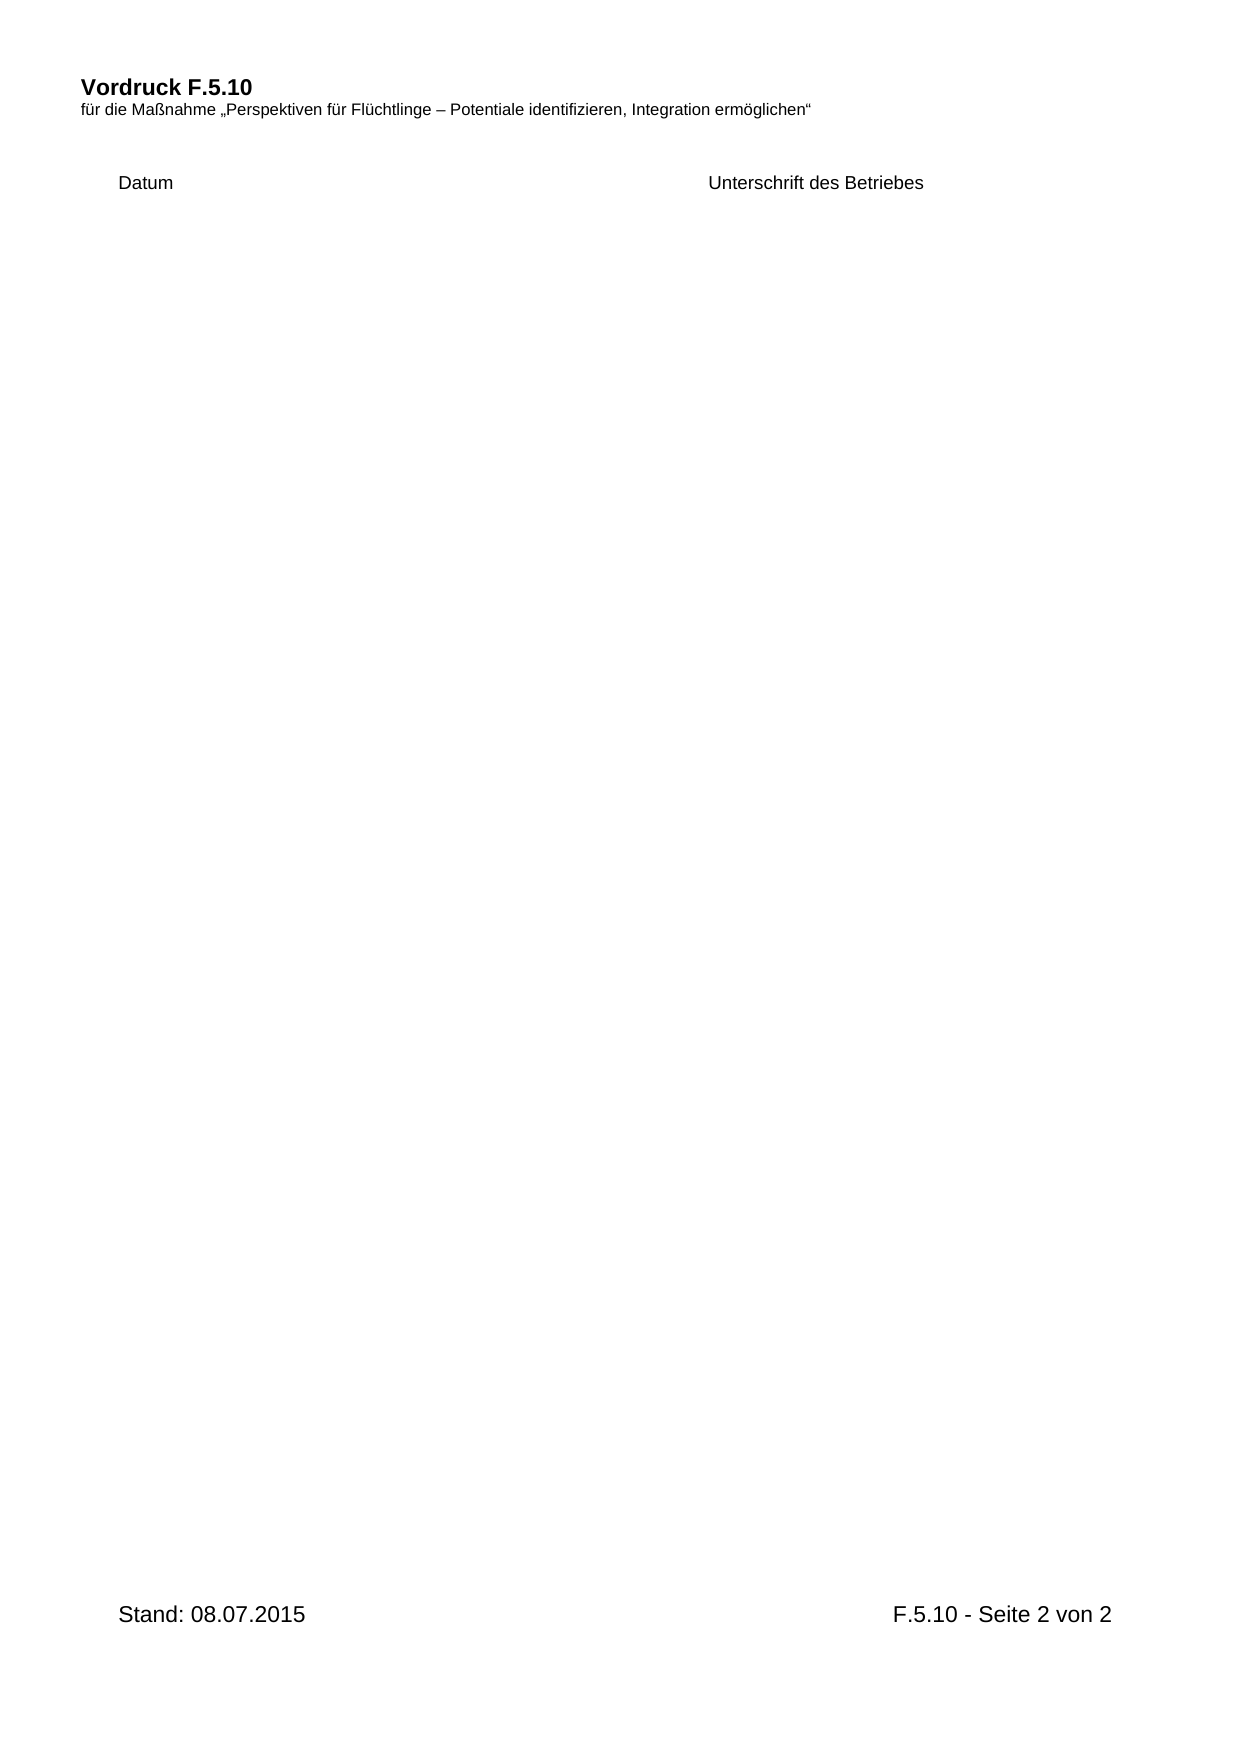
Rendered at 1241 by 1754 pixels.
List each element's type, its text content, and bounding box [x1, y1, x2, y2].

text Datum Unterschrift des Betriebes [118, 172, 1152, 220]
